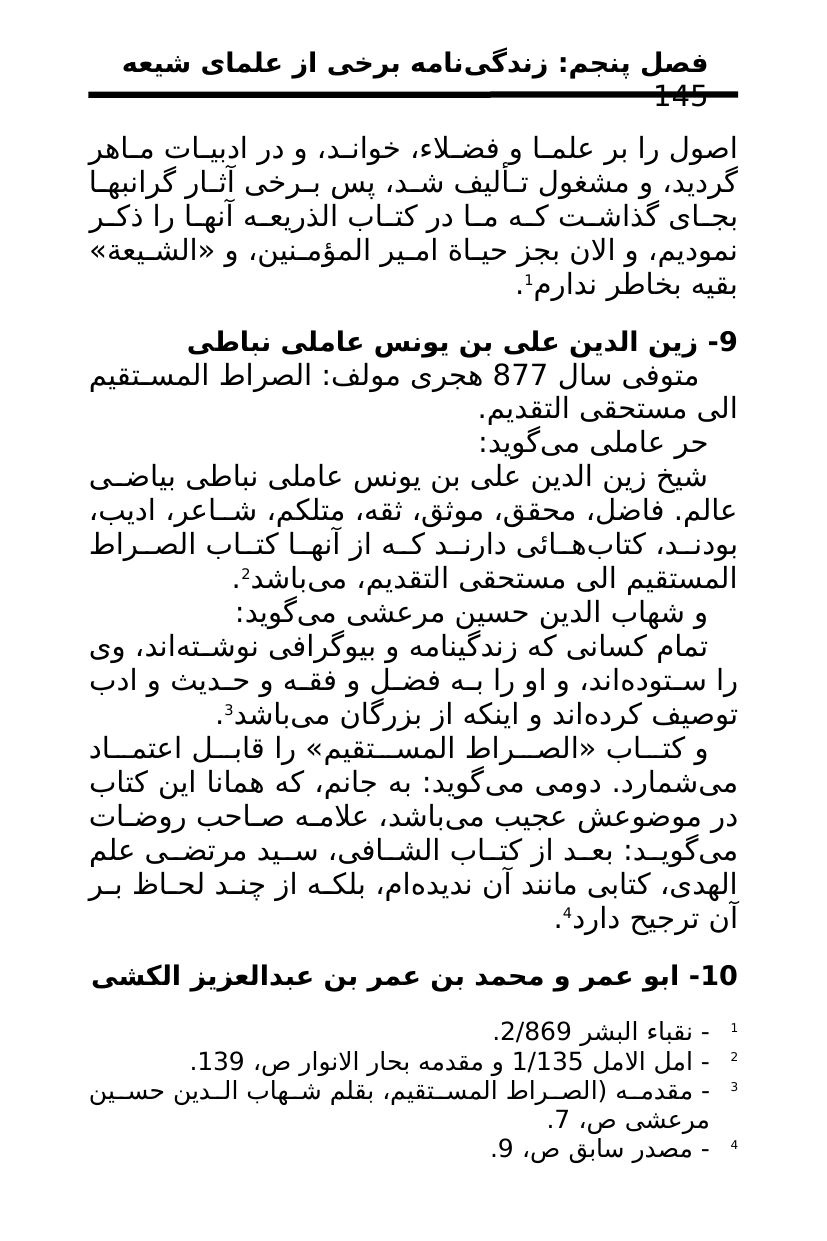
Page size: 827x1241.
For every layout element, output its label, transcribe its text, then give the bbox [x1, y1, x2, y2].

text حر عاملی می‌گوید: [89, 426, 738, 460]
text تمام کسانی که زندگینامه و بیوگرافی نوشته‌اند، وی را ستوده‌اند، و او را به فضل و فقه و حدیث و ادب توصیف کرده‌اند و اینکه از بزرگان می‌باشد. [89, 629, 738, 731]
title 10- ابو عمر و محمد بن عمر بن عبدالعزیز الکشی [89, 960, 738, 992]
text متوفی سال 877 هجری مولف: الصراط المستقیم الی مستحقی التقدیم. [89, 358, 738, 426]
text و شهاب الدین حسین مرعشی می‌گوید: [89, 596, 738, 629]
text و کتاب «الصراط المستقیم» را قابل اعتماد می‌شمارد. دومی می‌گوید: به جانم، که همانا این کتاب در موضوعش عجیب می‌باشد، علامه صاحب روضات می‌گوید: بعد از کتاب الشافی، سید مرتضی علم الهدی، کتابی مانند آن ندیده‌ام، بلکه از چند لحاظ بر آن ترجیح دارد. [89, 731, 738, 935]
text شیخ زین الدین علی بن یونس عاملی نباطی بیاضی عالم. فاضل، محقق، موثق، ثقه، متلکم، شاعر، ادیب، بودند، کتاب‌هائی دارند که از آنها کتاب الصراط المستقیم الی مستحقی التقدیم، می‌باشد. [89, 460, 738, 596]
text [89, 132, 738, 301]
title 9- زین الدین علی بن یونس عاملی نباطی [89, 326, 738, 358]
